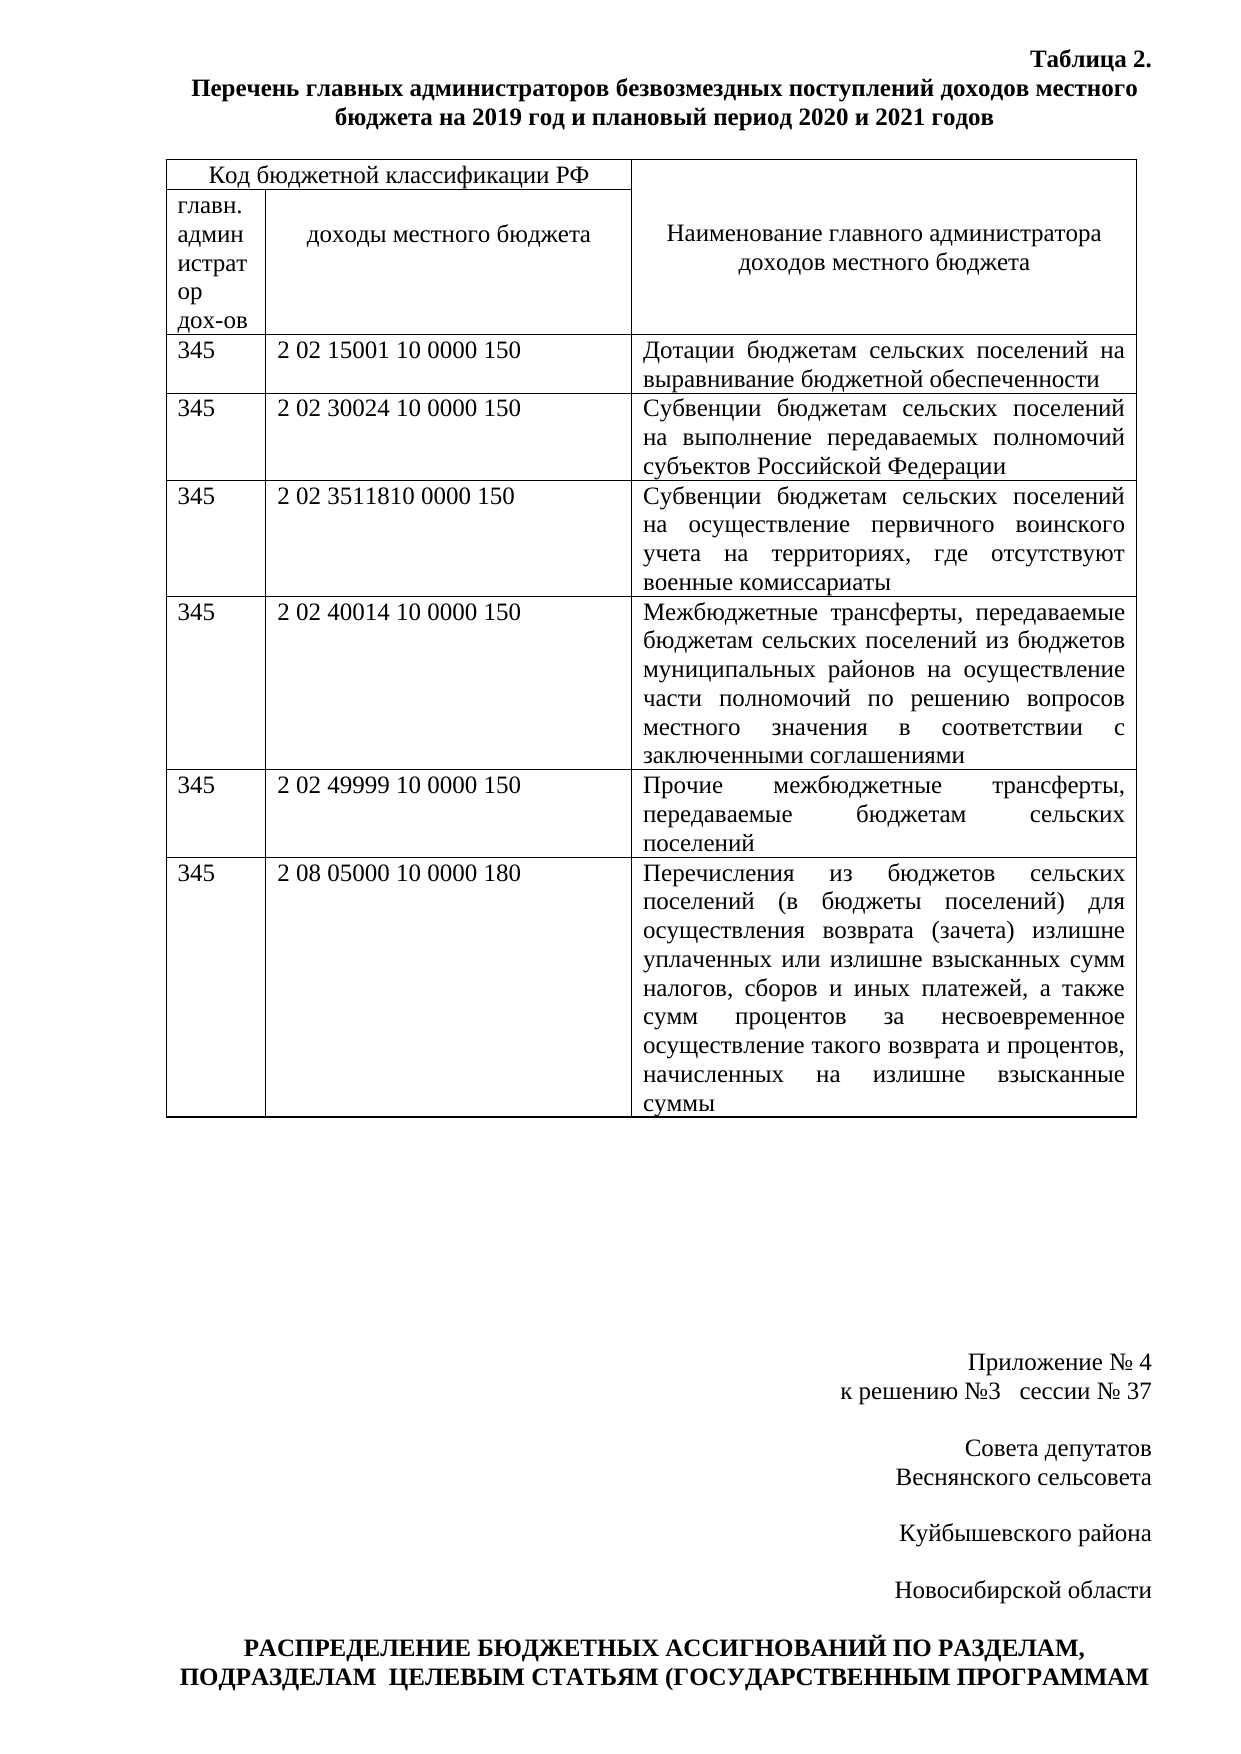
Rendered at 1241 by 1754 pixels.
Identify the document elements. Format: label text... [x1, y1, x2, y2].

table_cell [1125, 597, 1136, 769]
table_cell 2 02 15001 10 0000 150 [266, 335, 631, 392]
text Приложение № 4 [177, 1347, 1152, 1376]
text Веснянского сельсовета [177, 1462, 1152, 1491]
text Совета депутатов [177, 1405, 1152, 1462]
table_cell 345 [167, 335, 265, 392]
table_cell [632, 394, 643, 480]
table_cell 345 [167, 481, 265, 596]
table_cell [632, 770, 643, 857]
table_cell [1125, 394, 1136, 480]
text Новосибирской области [177, 1547, 1152, 1604]
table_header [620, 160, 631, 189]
text Перечень главных администраторов безвозмездных поступлений доходов местного бюджета на 2019 год и плановый период 2020 и 2021 годов [177, 73, 1152, 131]
text к решению №3 сессии № 37 [177, 1376, 1152, 1405]
table_cell доходы местного бюджета [266, 190, 631, 334]
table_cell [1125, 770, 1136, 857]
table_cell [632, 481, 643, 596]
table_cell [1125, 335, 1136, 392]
text Таблица 2. [177, 44, 1152, 73]
table_cell 2 02 3511810 0000 150 [266, 481, 631, 596]
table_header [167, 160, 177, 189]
table_cell 2 02 40014 10 0000 150 [266, 597, 631, 769]
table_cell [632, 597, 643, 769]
table_cell 345 [167, 858, 265, 1116]
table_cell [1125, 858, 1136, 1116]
table_header Наименование главного администратора доходов местного бюджета [632, 160, 1136, 334]
text Куйбышевского района [177, 1491, 1152, 1547]
table_cell 2 02 49999 10 0000 150 [266, 770, 631, 857]
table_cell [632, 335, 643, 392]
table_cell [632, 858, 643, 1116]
table_cell 345 [167, 394, 265, 480]
table_cell 2 08 05000 10 0000 180 [266, 858, 631, 1116]
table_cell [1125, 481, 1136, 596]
table_cell 345 [167, 597, 265, 769]
table_cell 345 [167, 770, 265, 857]
table_cell 2 02 30024 10 0000 150 [266, 394, 631, 480]
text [177, 1633, 1152, 1690]
